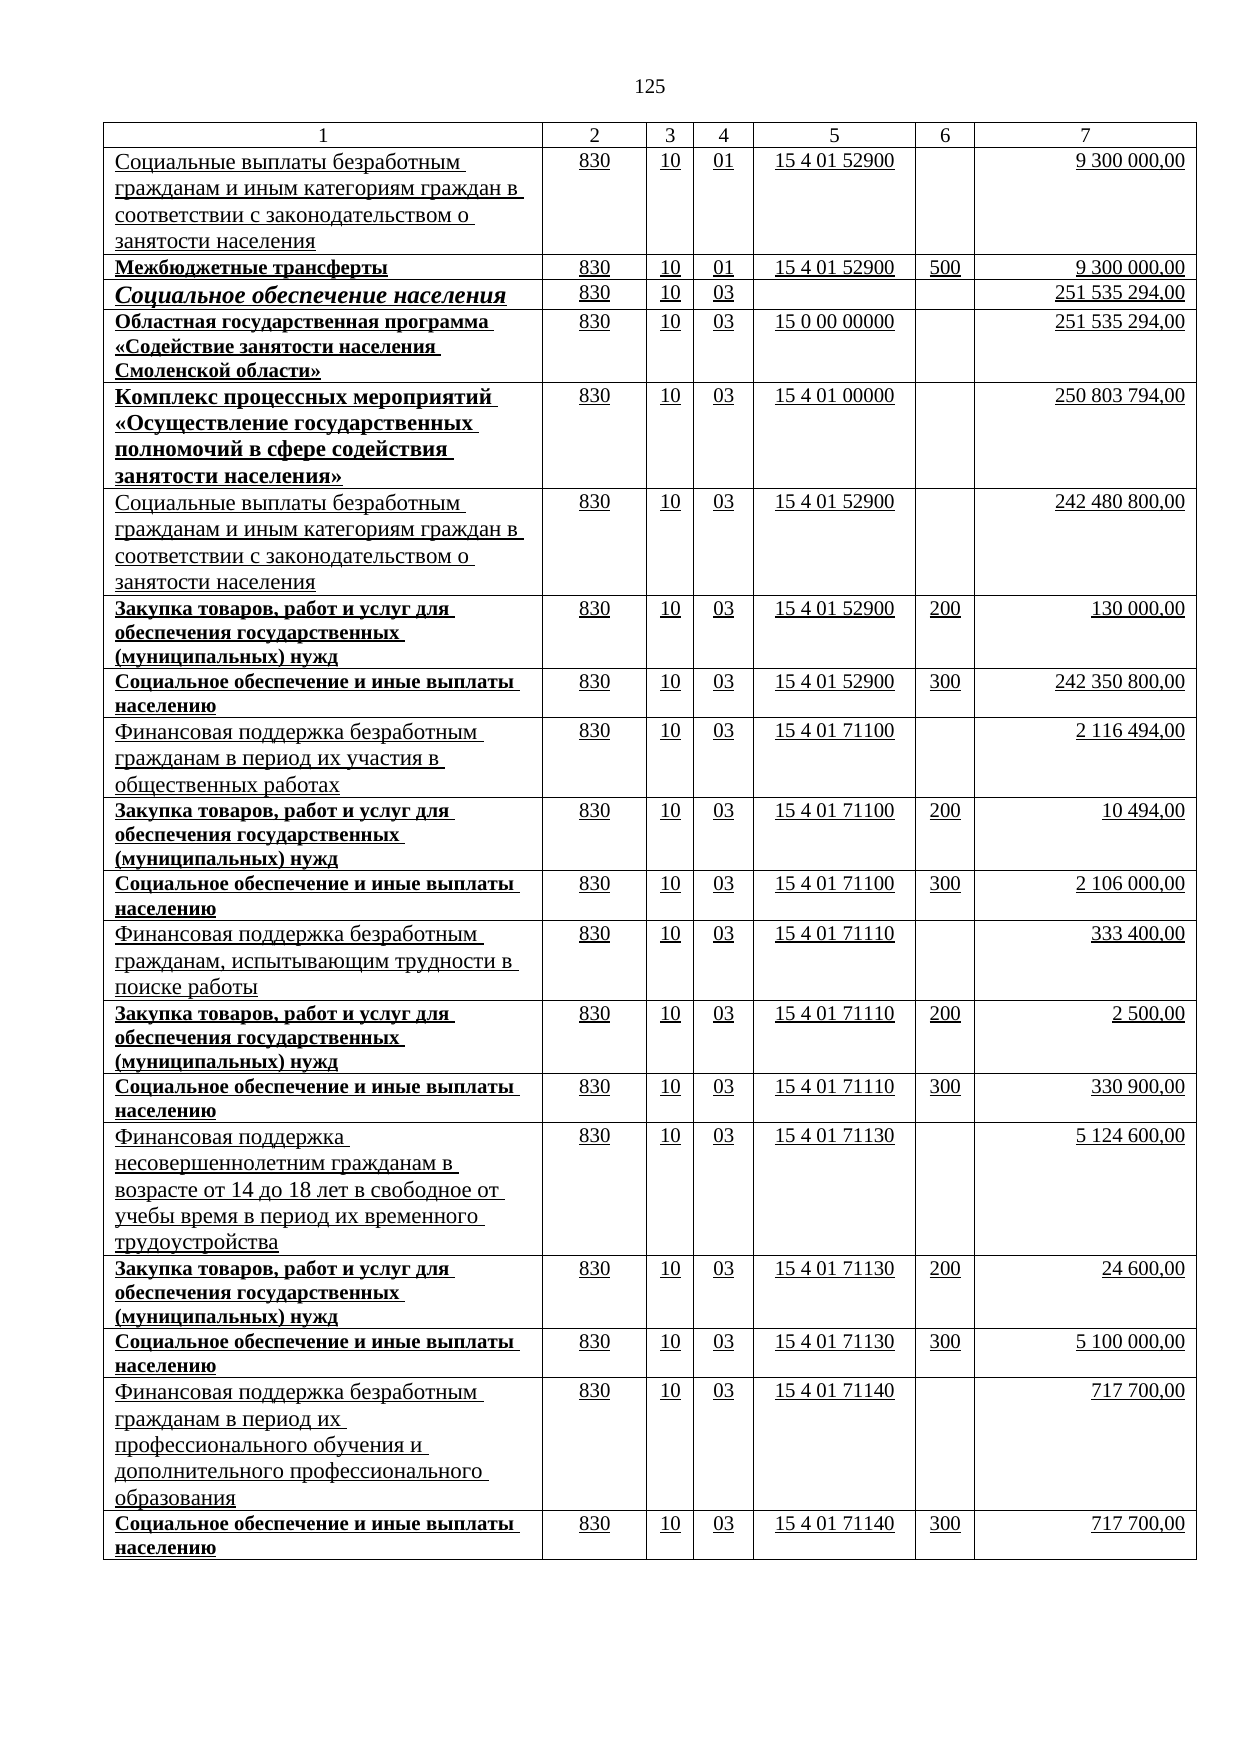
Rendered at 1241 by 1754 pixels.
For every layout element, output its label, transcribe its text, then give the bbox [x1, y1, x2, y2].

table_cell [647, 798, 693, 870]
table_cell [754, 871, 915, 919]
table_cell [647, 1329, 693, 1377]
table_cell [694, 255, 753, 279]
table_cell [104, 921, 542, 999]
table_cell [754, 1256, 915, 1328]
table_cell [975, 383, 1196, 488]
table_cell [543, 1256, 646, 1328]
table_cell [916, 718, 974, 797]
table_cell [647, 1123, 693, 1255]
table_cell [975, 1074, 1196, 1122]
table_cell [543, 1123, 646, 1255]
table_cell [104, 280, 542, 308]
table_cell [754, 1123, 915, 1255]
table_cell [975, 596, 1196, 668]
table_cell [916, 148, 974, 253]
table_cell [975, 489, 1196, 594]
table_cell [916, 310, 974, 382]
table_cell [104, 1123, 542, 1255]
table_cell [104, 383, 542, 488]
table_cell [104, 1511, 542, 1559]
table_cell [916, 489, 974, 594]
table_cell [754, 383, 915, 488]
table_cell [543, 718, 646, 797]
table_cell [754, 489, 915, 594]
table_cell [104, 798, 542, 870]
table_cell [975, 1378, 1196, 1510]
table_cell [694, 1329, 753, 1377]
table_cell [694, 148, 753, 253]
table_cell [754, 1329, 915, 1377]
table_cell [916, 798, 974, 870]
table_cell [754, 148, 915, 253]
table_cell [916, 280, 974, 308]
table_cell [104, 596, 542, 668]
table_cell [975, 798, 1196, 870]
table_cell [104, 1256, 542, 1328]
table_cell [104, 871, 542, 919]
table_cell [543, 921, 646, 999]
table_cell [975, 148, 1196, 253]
table_header 2 [543, 123, 646, 147]
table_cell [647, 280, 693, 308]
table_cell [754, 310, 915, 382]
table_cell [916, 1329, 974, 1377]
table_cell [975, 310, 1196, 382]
table_header 7 [975, 123, 1196, 147]
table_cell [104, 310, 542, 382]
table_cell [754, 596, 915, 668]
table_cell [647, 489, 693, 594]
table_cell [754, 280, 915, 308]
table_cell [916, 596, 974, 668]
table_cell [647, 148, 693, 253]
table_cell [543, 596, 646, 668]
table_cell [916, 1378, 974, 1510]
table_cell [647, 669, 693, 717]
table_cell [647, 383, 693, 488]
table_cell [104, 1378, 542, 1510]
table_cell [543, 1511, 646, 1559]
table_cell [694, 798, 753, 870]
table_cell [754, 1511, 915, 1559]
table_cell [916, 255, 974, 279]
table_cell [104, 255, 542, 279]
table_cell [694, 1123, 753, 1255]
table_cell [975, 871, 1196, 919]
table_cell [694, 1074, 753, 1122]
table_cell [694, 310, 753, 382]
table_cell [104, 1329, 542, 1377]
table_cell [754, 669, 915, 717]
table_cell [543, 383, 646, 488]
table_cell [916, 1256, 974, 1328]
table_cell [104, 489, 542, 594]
table_header 3 [647, 123, 693, 147]
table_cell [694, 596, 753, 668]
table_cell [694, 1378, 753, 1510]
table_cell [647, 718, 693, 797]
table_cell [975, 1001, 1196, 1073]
table_header 6 [916, 123, 974, 147]
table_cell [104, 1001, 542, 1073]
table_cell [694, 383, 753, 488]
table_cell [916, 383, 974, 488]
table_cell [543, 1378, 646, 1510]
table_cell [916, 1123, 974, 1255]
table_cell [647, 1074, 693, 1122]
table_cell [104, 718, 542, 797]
table_header 4 [694, 123, 753, 147]
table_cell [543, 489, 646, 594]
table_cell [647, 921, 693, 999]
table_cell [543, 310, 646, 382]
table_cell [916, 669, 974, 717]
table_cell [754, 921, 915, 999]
table_header 1 [104, 123, 542, 147]
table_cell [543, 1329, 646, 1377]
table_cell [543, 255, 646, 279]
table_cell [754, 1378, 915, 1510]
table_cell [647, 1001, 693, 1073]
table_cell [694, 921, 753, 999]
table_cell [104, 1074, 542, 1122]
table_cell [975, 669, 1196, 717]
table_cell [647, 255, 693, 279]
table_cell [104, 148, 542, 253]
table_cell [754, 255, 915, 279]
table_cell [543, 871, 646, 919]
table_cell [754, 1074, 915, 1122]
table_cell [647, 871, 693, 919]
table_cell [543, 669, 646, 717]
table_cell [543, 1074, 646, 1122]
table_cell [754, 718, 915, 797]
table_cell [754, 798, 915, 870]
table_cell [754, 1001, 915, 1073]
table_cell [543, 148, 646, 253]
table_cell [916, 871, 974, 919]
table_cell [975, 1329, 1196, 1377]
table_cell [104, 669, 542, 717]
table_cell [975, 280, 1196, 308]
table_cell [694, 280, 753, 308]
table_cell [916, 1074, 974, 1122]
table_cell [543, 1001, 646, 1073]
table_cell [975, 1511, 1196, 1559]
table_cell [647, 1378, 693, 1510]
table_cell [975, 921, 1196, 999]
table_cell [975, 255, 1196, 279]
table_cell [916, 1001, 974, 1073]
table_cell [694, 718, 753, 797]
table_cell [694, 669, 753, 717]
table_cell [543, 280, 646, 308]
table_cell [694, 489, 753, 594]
table_header 5 [754, 123, 915, 147]
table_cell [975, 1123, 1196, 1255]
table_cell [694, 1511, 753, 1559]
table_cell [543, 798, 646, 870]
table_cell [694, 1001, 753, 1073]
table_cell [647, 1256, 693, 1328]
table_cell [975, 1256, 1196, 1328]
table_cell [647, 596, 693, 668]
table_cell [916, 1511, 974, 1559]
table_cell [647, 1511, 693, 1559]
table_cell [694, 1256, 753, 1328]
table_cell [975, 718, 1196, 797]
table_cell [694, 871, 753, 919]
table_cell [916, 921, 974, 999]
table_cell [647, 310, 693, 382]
